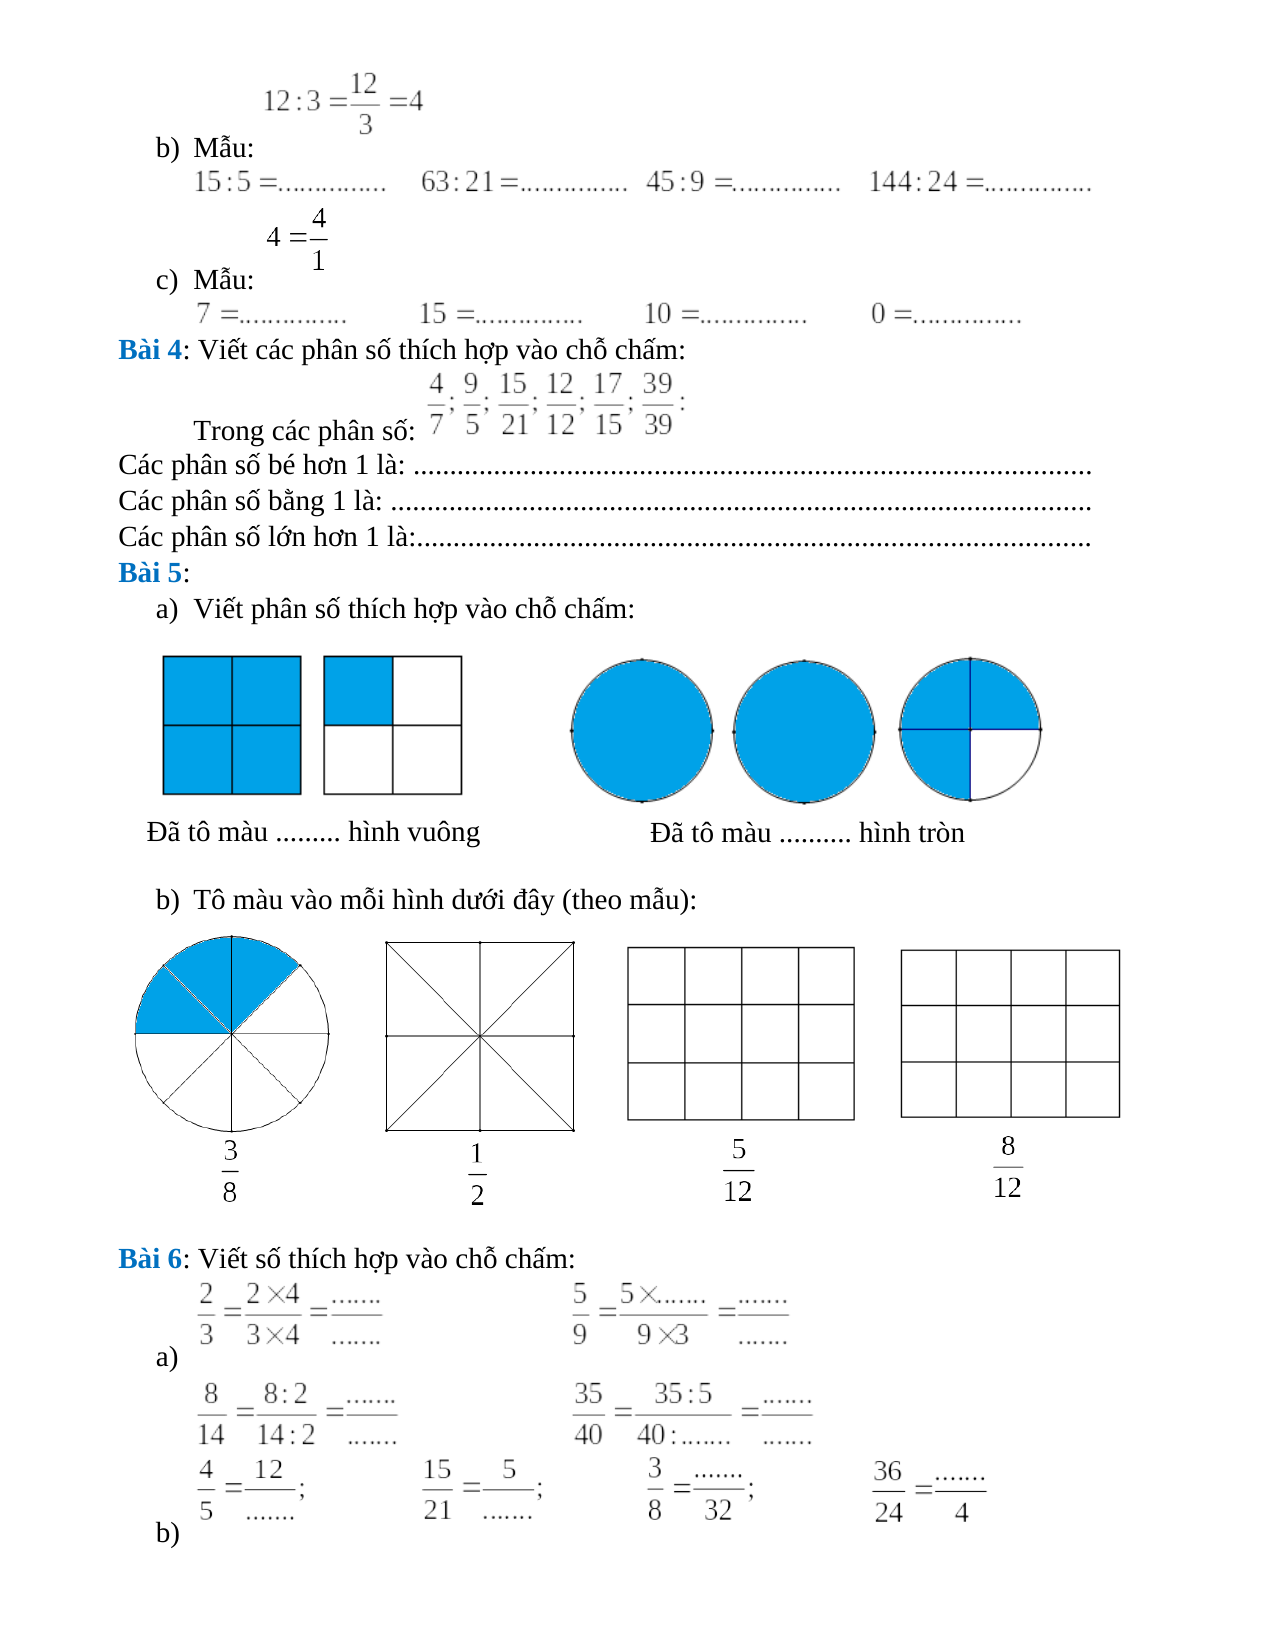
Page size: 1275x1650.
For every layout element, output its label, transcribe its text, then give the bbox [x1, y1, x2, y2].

table_header [875, 935, 1140, 1208]
table_header [107, 935, 354, 1208]
picture [886, 941, 1129, 1128]
picture [152, 645, 475, 814]
list Mẫu: [156, 200, 1211, 296]
picture [612, 938, 864, 1131]
list Bài 5: [118, 555, 1211, 589]
picture [376, 934, 579, 1135]
table_header [354, 935, 601, 1208]
text Bài 4: Viết các phân số thích hợp vào chỗ chấm: [118, 332, 1211, 366]
text Trong các phân số: [118, 366, 1211, 447]
table_header Đã tô màu .......... hình tròn [520, 644, 1095, 848]
list Mẫu: [156, 66, 1211, 163]
text Bài 6: Viết số thích hợp vào chỗ chấm: [118, 1242, 1211, 1275]
picture [561, 644, 1054, 815]
list Các phân số bằng 1 là: [118, 483, 1211, 517]
list Các phân số lớn hơn 1 là: [118, 519, 1211, 553]
picture [130, 935, 331, 1133]
list Viết phân số thích hợp vào chỗ chấm: [156, 592, 1211, 625]
table_header Đã tô màu ......... hình vuông [107, 644, 520, 848]
table_header [601, 935, 875, 1208]
list Tô màu vào mỗi hình dưới đây (theo mẫu): [156, 882, 1211, 915]
list Các phân số bé hơn 1 là: [118, 447, 1211, 481]
